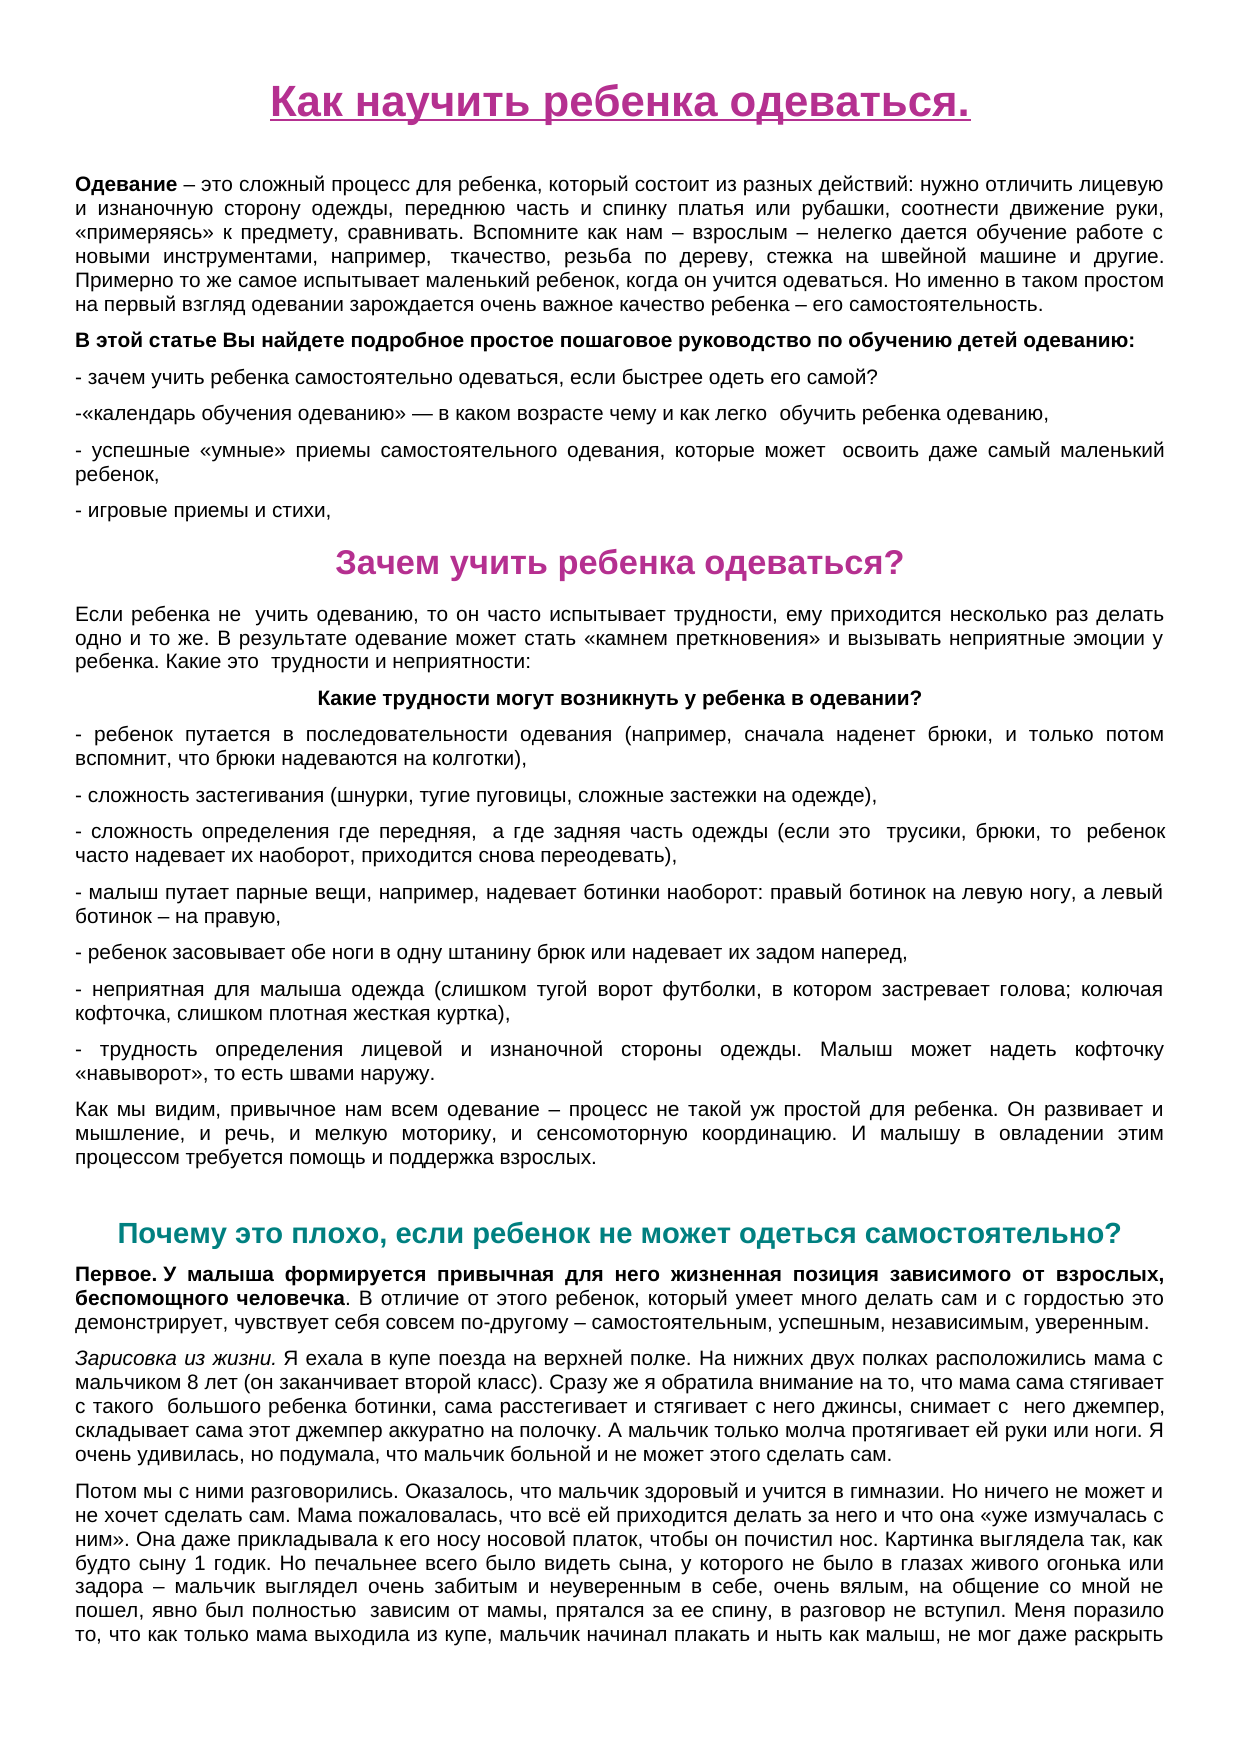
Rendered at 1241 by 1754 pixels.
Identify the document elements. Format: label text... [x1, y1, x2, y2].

text - трудность определения лицевой и изнаночной стороны одежды. Малыш может надеть кофточку «навыворот», то есть швами наружу. [75, 1037, 1165, 1085]
text - игровые приемы и стихи, [75, 498, 1165, 522]
text Первое. У малыша формируется привычная для него жизненная позиция зависимого от взрослых, беспомощного человечка. В отличие от этого ребенок, который умеет много делать сам и с гордостью это демонстрирует, чувствует себя совсем по-другому – самостоятельным, успешным, независимым, уверенным. [75, 1262, 1165, 1334]
text - неприятная для малыша одежда (слишком тугой ворот футболки, в котором застревает голова; колючая кофточка, слишком плотная жесткая куртка), [75, 976, 1165, 1024]
text Одевание – это сложный процесс для ребенка, который состоит из разных действий: нужно отличить лицевую и изнаночную сторону одежды, переднюю часть и спинку платья или рубашки, соотнести движение руки, «примеряясь» к предмету, сравнивать. Вспомните как нам – взрослым – нелегко дается обучение работе с новыми инструментами, например, ткачество, резьба по дереву, стежка на швейной машине и другие. Примерно то же самое испытывает маленький ребенок, когда он учится одеваться. Но именно в таком простом на первый взгляд одевании зарождается очень важное качество ребенка – его самостоятельность. [75, 172, 1165, 316]
text Зарисовка из жизни. Я ехала в купе поезда на верхней полке. На нижних двух полках расположились мама с мальчиком 8 лет (он заканчивает второй класс). Сразу же я обратила внимание на то, что мама сама стягивает с такого большого ребенка ботинки, сама расстегивает и стягивает с него джинсы, снимает с него джемпер, складывает сама этот джемпер аккуратно на полочку. А мальчик только молча протягивает ей руки или ноги. Я очень удивилась, но подумала, что мальчик больной и не может этого сделать сам. [75, 1346, 1165, 1466]
text Как мы видим, привычное нам всем одевание – процесс не такой уж простой для ребенка. Он развивает и мышление, и речь, и мелкую моторику, и сенсомоторную координацию. И малышу в овладении этим процессом требуется помощь и поддержка взрослых. [75, 1097, 1165, 1169]
text Если ребенка не учить одеванию, то он часто испытывает трудности, ему приходится несколько раз делать одно и то же. В результате одевание может стать «камнем преткновения» и вызывать неприятные эмоции у ребенка. Какие это трудности и неприятности: [75, 601, 1165, 673]
text - ребенок путается в последовательности одевания (например, сначала наденет брюки, и только потом вспомнит, что брюки надеваются на колготки), [75, 722, 1165, 770]
text Как научить ребенка одеваться. [75, 75, 1165, 125]
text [75, 1478, 1165, 1646]
text - зачем учить ребенка самостоятельно одеваться, если быстрее одеть его самой? [75, 364, 1165, 388]
text - сложность застегивания (шнурки, тугие пуговицы, сложные застежки на одежде), [75, 783, 1165, 807]
text Почему это плохо, если ребенок не может одеться самостоятельно? [75, 1216, 1165, 1249]
text - успешные «умные» приемы самостоятельного одевания, которые может освоить даже самый маленький ребенок, [75, 437, 1165, 485]
text Какие трудности могут возникнуть у ребенка в одевании? [75, 686, 1165, 710]
text -«календарь обучения одеванию» — в каком возрасте чему и как легко обучить ребенка одеванию, [75, 401, 1165, 425]
text - сложность определения где передняя, а где задняя часть одежды (если это трусики, брюки, то ребенок часто надевает их наоборот, приходится снова переодевать), [75, 819, 1165, 867]
text В этой статье Вы найдете подробное простое пошаговое руководство по обучению детей одеванию: [75, 328, 1165, 352]
text - ребенок засовывает обе ноги в одну штанину брюк или надевает их задом наперед, [75, 940, 1165, 964]
text Зачем учить ребенка одеваться? [75, 542, 1165, 581]
text - малыш путает парные вещи, например, надевает ботинки наоборот: правый ботинок на левую ногу, а левый ботинок – на правую, [75, 879, 1165, 927]
